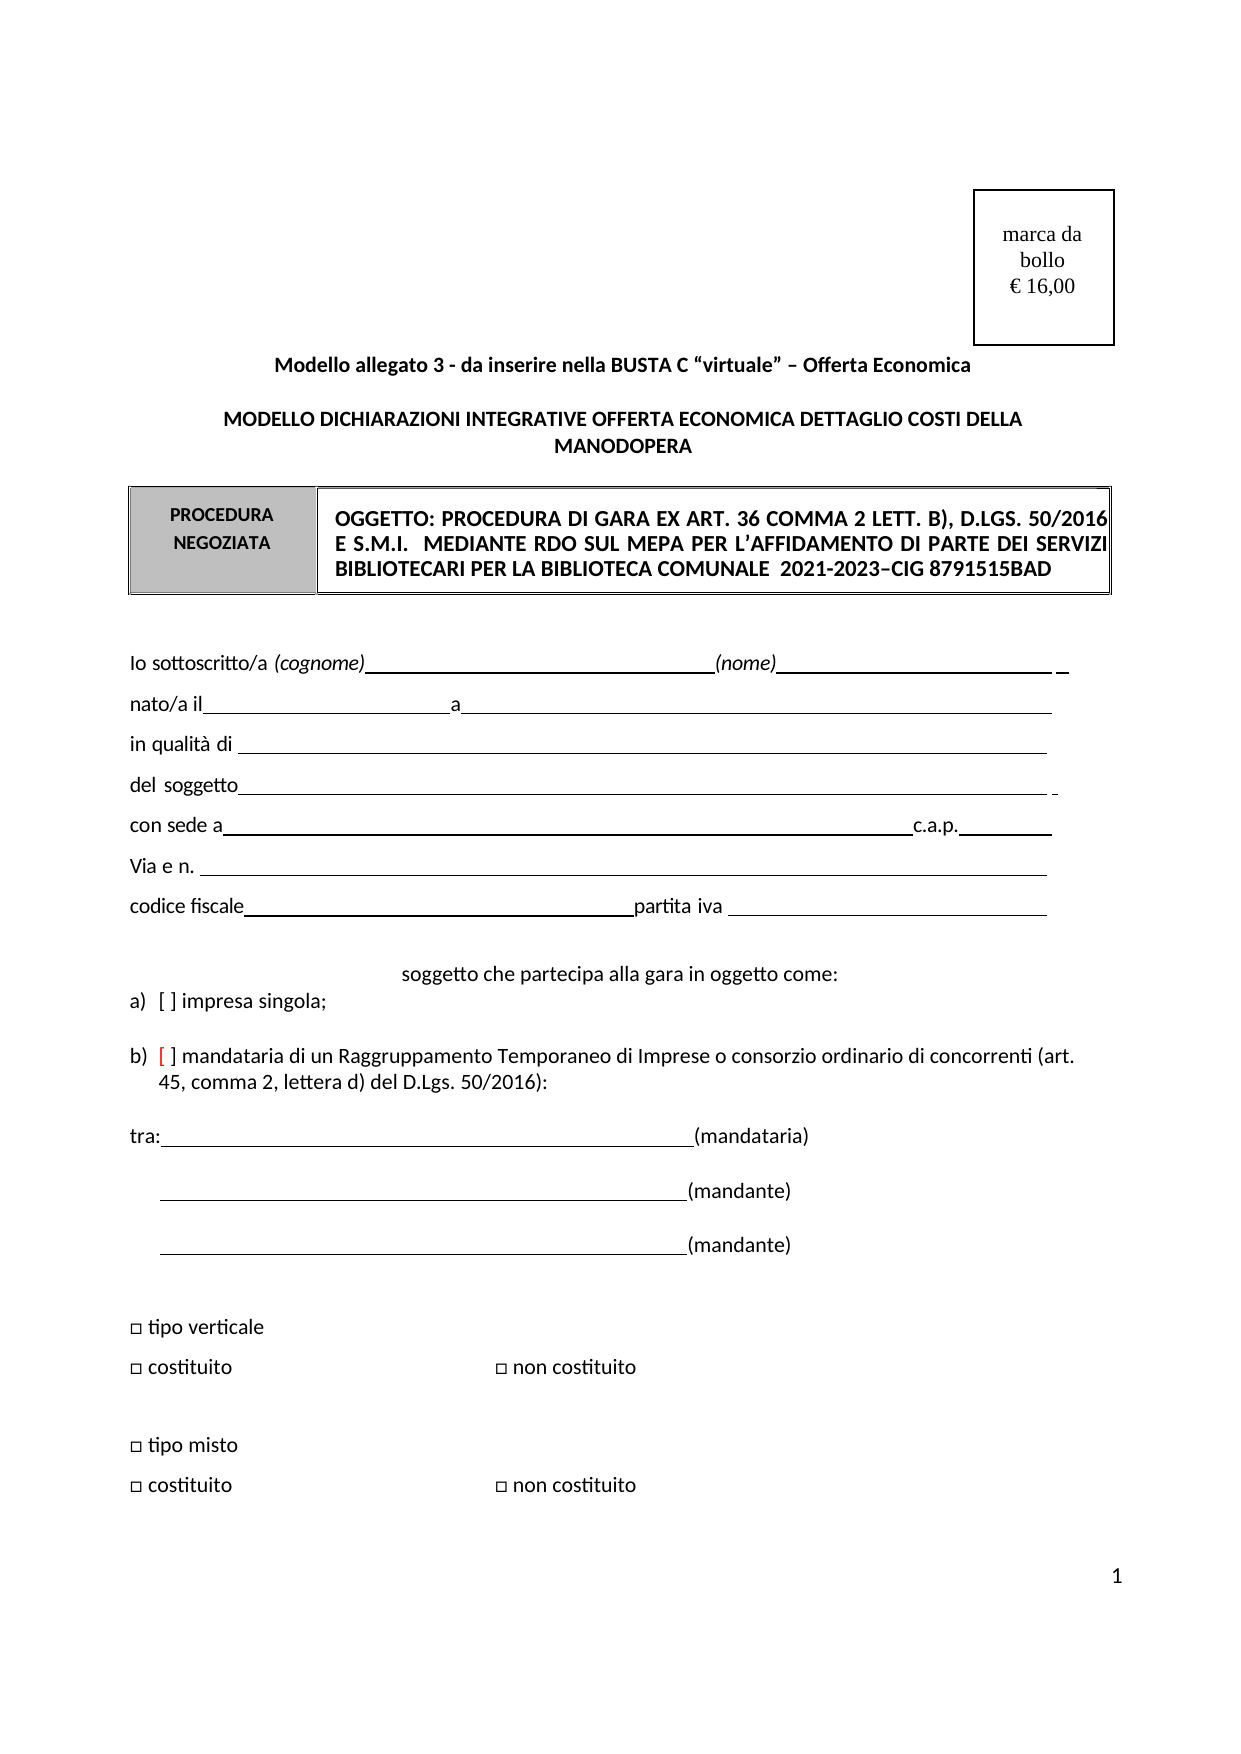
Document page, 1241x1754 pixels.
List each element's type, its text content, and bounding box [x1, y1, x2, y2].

text soggetto che partecipa alla gara in oggetto come: [401, 960, 1134, 987]
subtitle Modello allegato 3 - da inserire nella BUSTA C “virtuale” – Offerta Economica [156, 351, 1090, 377]
text Io sottoscritto/a (cognome) (nome) nato/a il a in qualità di del soggetto con sede a c.a.p. Via e n. codice fiscale partita iva [129, 649, 1069, 919]
text tra: (mandataria) [129, 1123, 1134, 1149]
text (mandante) [160, 1177, 1134, 1204]
list costituito □ non costituito [129, 1353, 1134, 1379]
text MODELLO DICHIARAZIONI INTEGRATIVE OFFERTA ECONOMICA DETTAGLIO COSTI DELLA MANODOPERA [156, 405, 1090, 459]
text (mandante) [160, 1232, 1134, 1258]
list [ ] impresa singola; [129, 987, 1134, 1014]
list costituito □ non costituito [129, 1471, 1134, 1497]
list [ ] mandataria di un Raggruppamento Temporaneo di Imprese o consorzio ordinario di concorrenti (art. 45, comma 2, lettera d) del D.Lgs. 50/2016): [129, 1042, 1107, 1095]
list tipo verticale [129, 1313, 1134, 1340]
list tipo misto [129, 1432, 1134, 1458]
